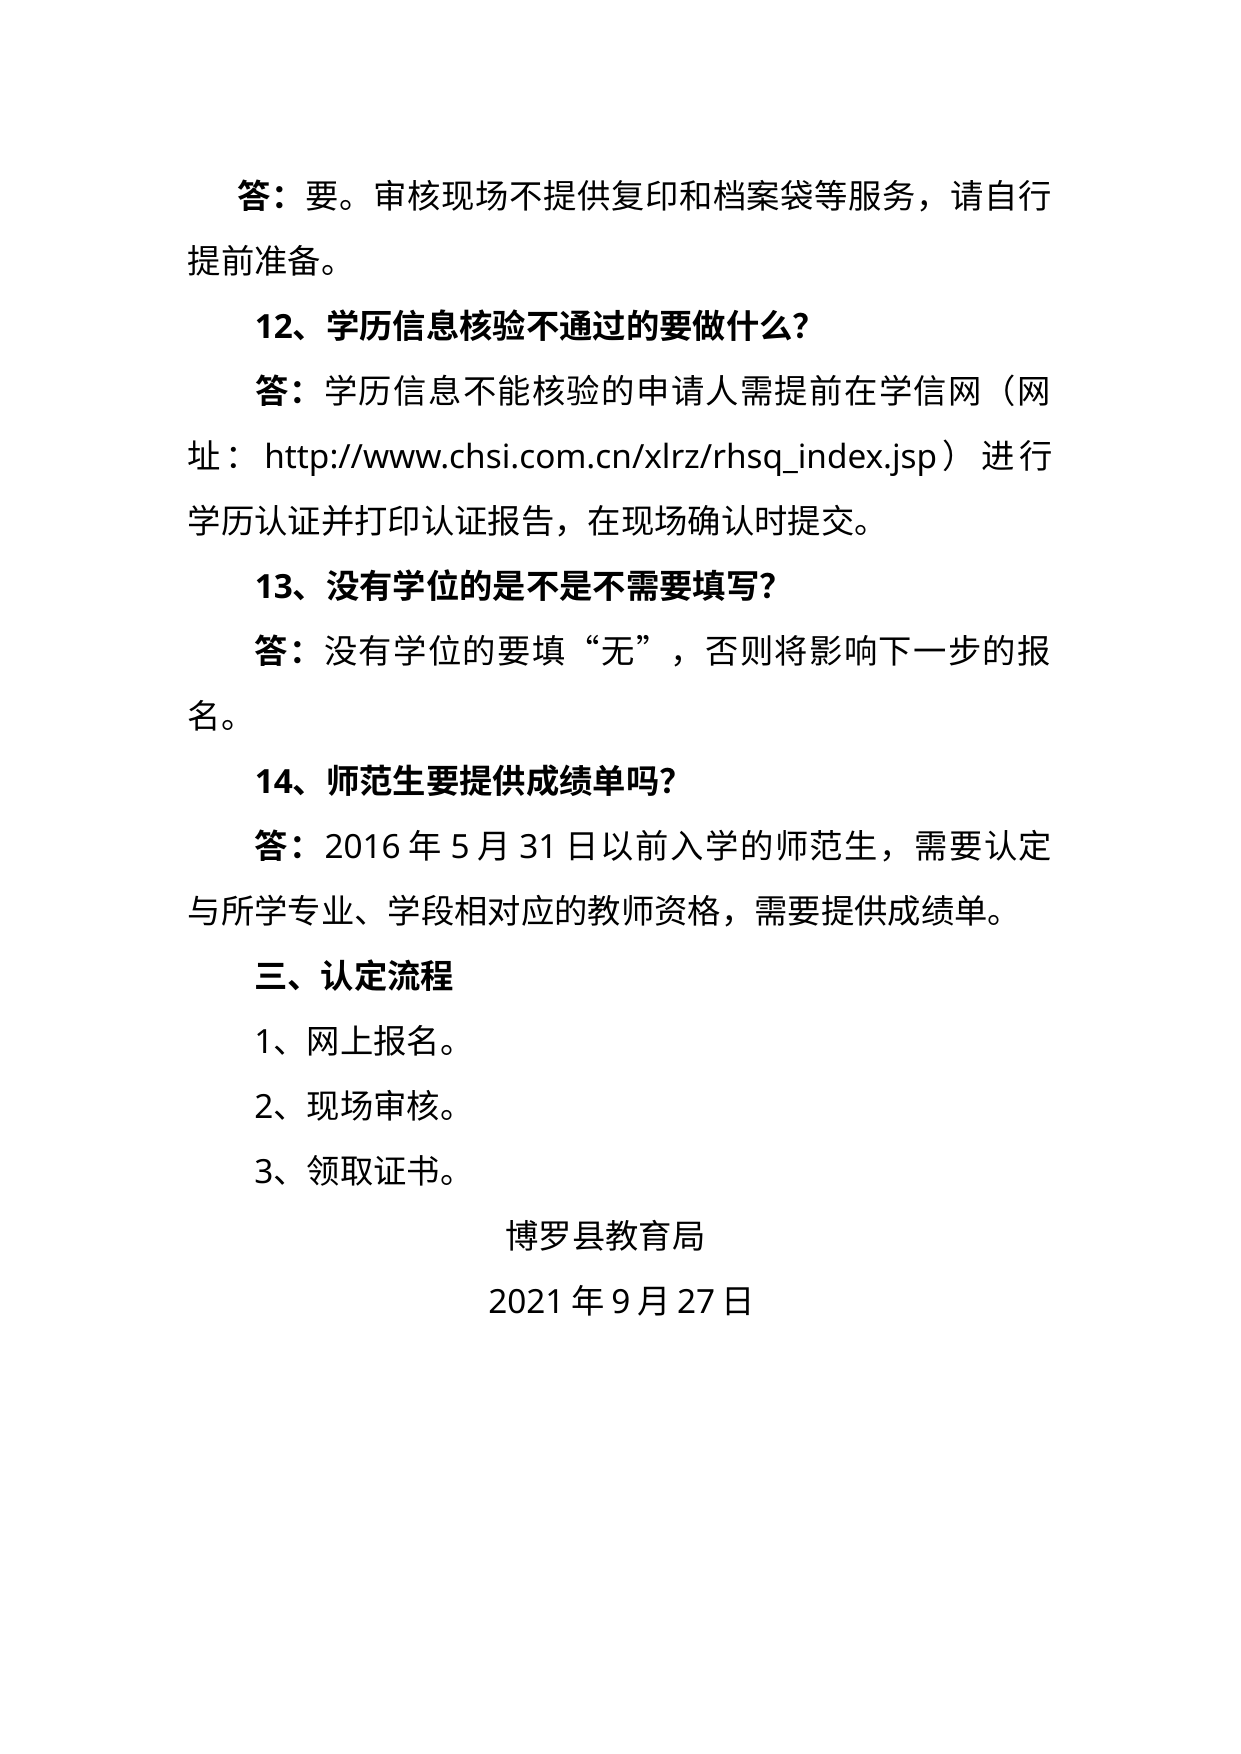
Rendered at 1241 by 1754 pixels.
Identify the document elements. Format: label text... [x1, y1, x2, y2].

text 答：要。审核现场不提供复印和档案袋等服务，请自行提前准备。 [187, 162, 1053, 292]
text 3、领取证书。 [187, 1137, 1053, 1202]
text 13、没有学位的是不是不需要填写？ [187, 552, 1053, 617]
text 12、学历信息核验不通过的要做什么？ [187, 292, 1053, 357]
text 14、师范生要提供成绩单吗？ [187, 747, 1053, 812]
text 答：2016年5月31日以前入学的师范生，需要认定与所学专业、学段相对应的教师资格，需要提供成绩单。 [187, 812, 1053, 942]
text 答：没有学位的要填“无”，否则将影响下一步的报名。 [187, 617, 1053, 747]
text 1、网上报名。 [187, 1007, 1053, 1072]
text 2、现场审核。 [187, 1072, 1053, 1137]
text 博罗县教育局 [187, 1202, 1053, 1267]
text 答：学历信息不能核验的申请人需提前在学信网（网址：http://www.chsi.com.cn/xlrz/rhsq_index.jsp）进行学历认证并打印认证报告，在现场确认时提交。 [187, 357, 1053, 552]
text 2021年9月27日 [187, 1267, 1053, 1332]
text 三、认定流程 [254, 942, 1053, 1007]
